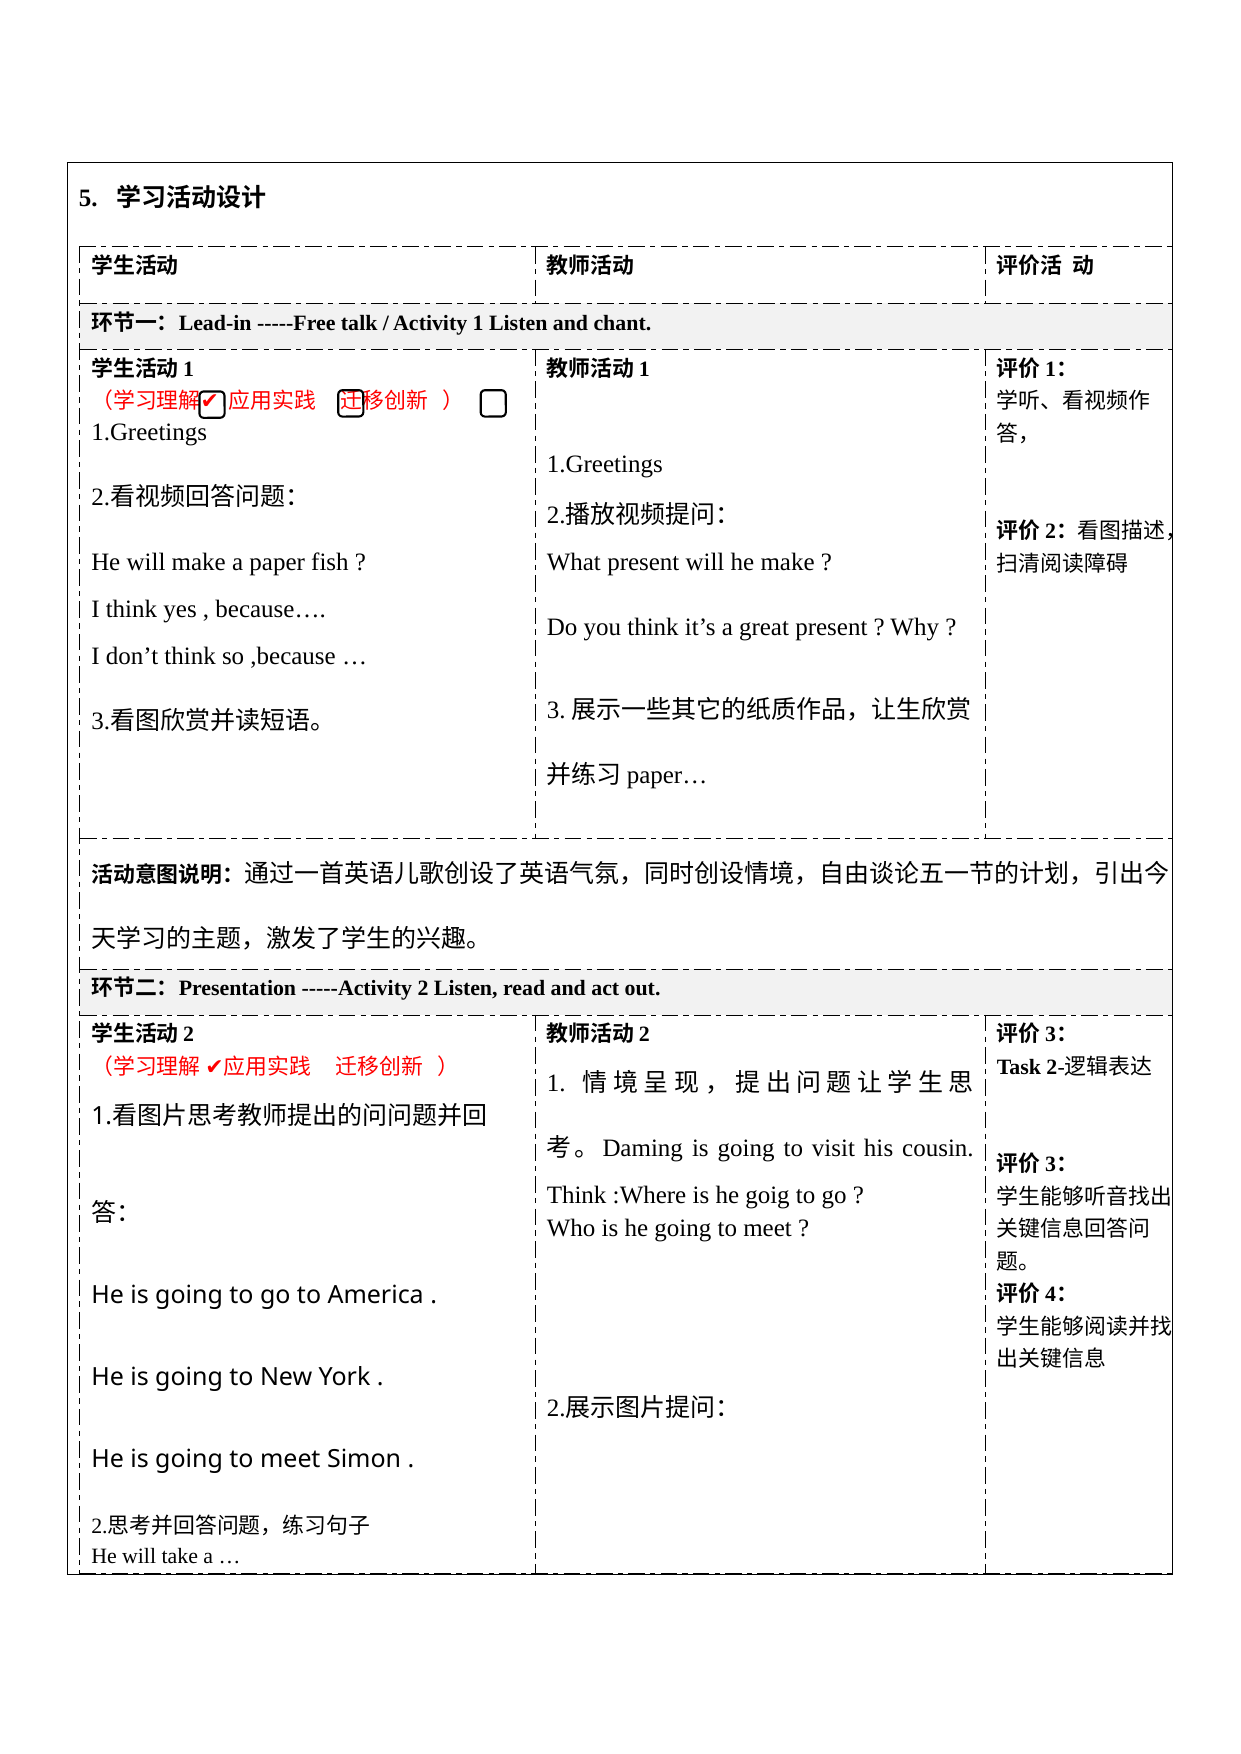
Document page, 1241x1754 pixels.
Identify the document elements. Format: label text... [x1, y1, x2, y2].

table_cell 学习活动设计 [68, 163, 1172, 1573]
